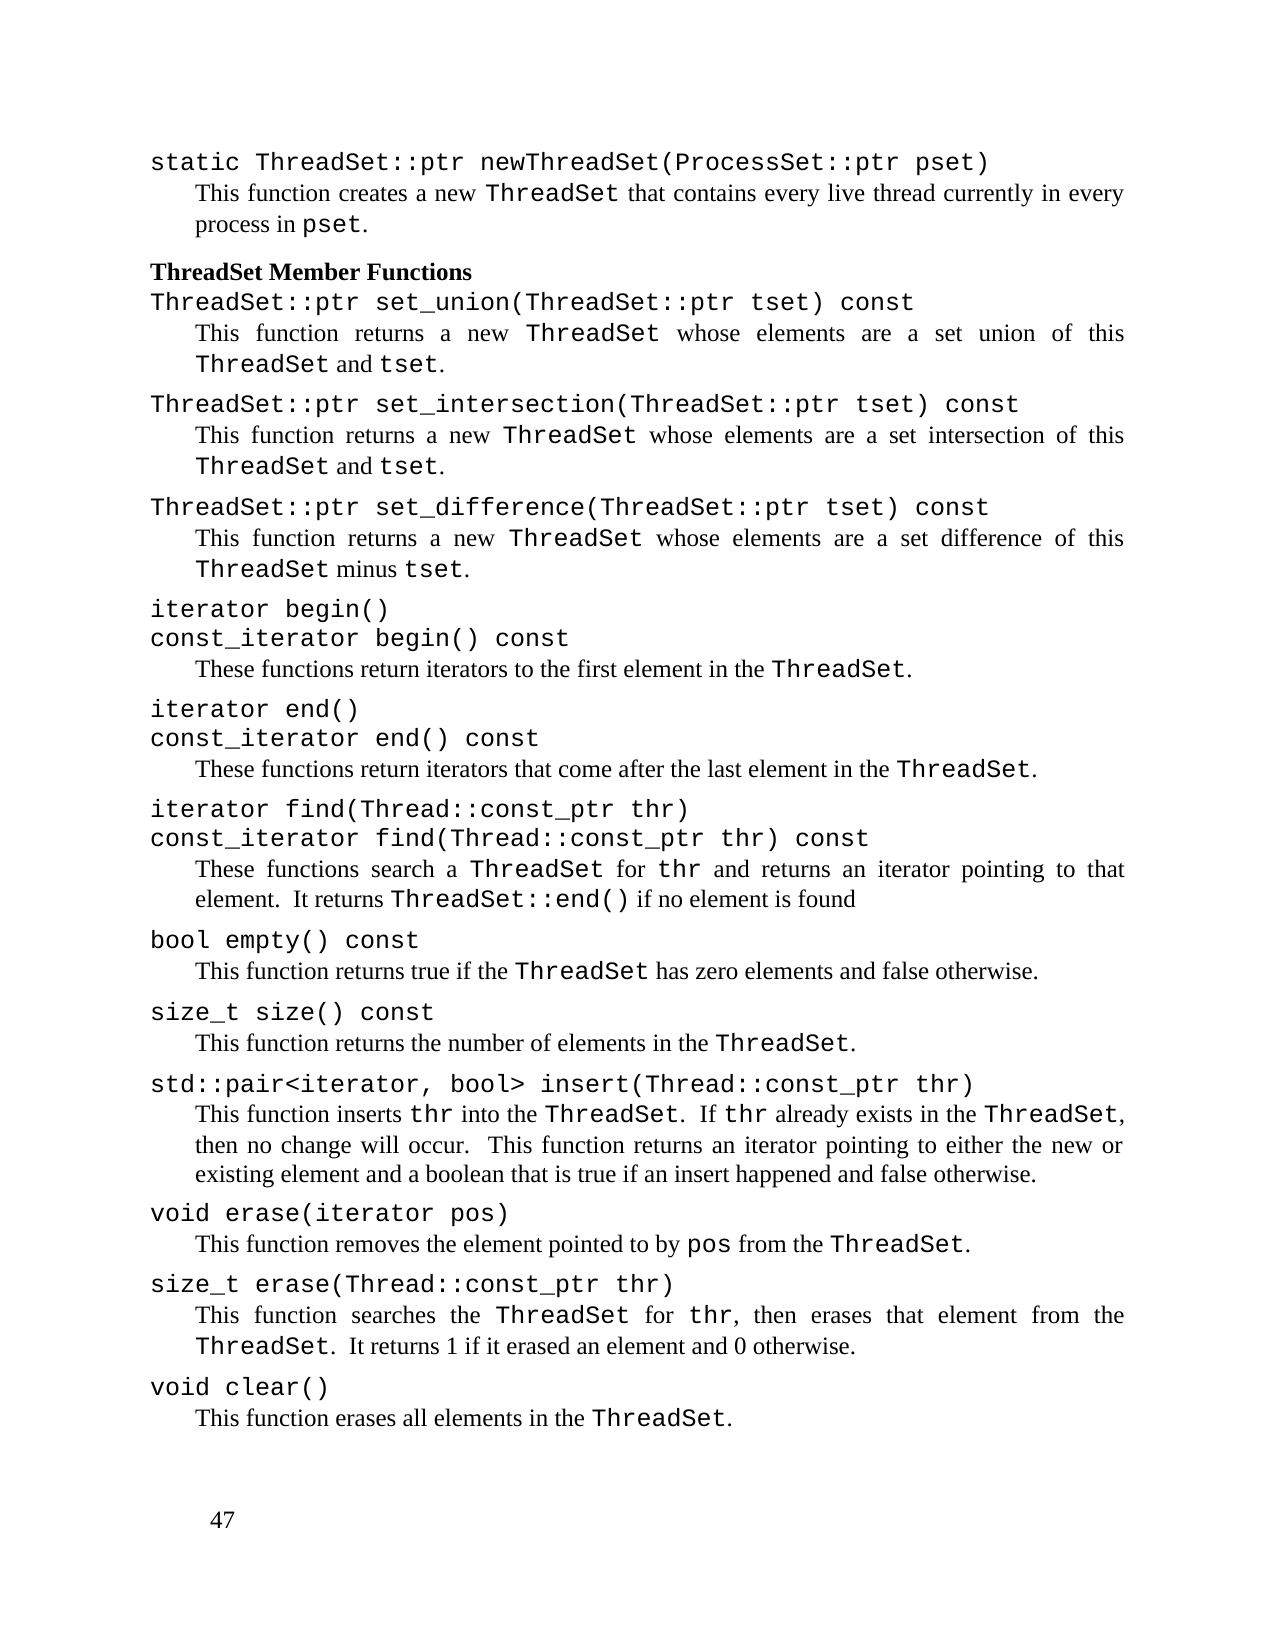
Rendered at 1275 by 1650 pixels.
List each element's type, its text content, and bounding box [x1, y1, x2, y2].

text This function returns a new ThreadSet whose elements are a set difference of this ThreadSet minus tset. [195, 523, 1125, 584]
text ThreadSet::ptr set_union(ThreadSet::ptr tset) const [150, 289, 1125, 318]
text This function removes the element pointed to by pos from the ThreadSet. [195, 1229, 1125, 1259]
text This function inserts thr into the ThreadSet. If thr already exists in the ThreadSet, then no change will occur. This function returns an iterator pointing to either the new or existing element and a boolean that is true if an insert happened and false otherwise. [195, 1099, 1125, 1188]
text static ThreadSet::ptr newThreadSet(ProcessSet::ptr pset) [150, 150, 1125, 178]
text This function returns a new ThreadSet whose elements are a set intersection of this ThreadSet and tset. [195, 420, 1125, 482]
text size_t erase(Thread::const_ptr thr) [150, 1272, 1125, 1300]
text This function returns a new ThreadSet whose elements are a set union of this ThreadSet and tset. [195, 318, 1125, 379]
text std::pair<iterator, bool> insert(Thread::const_ptr thr) [150, 1071, 1125, 1099]
subtitle ThreadSet Member Functions [150, 257, 1125, 285]
text bool empty() const [150, 928, 1125, 956]
text This function returns the number of elements in the ThreadSet. [195, 1028, 1125, 1059]
text This function creates a new ThreadSet that contains every live thread currently in every process in pset. [195, 178, 1125, 240]
text iterator find(Thread::const_ptr thr) [150, 797, 1125, 825]
text iterator begin() [150, 597, 1125, 625]
text iterator end() [150, 697, 1125, 725]
text void clear() [150, 1374, 1125, 1403]
text This function returns true if the ThreadSet has zero elements and false otherwise. [195, 956, 1125, 987]
text const_iterator find(Thread::const_ptr thr) const [150, 825, 1125, 854]
text size_t size() const [150, 999, 1125, 1028]
text void erase(iterator pos) [150, 1200, 1125, 1229]
text These functions search a ThreadSet for thr and returns an iterator pointing to that element. It returns ThreadSet::end() if no element is found [195, 854, 1125, 915]
text This function erases all elements in the ThreadSet. [195, 1403, 1125, 1434]
text const_iterator end() const [150, 725, 1125, 754]
text ThreadSet::ptr set_intersection(ThreadSet::ptr tset) const [150, 392, 1125, 420]
text ThreadSet::ptr set_difference(ThreadSet::ptr tset) const [150, 494, 1125, 523]
text These functions return iterators that come after the last element in the ThreadSet. [195, 754, 1125, 784]
text const_iterator begin() const [150, 625, 1125, 654]
text These functions return iterators to the first element in the ThreadSet. [195, 654, 1125, 684]
text This function searches the ThreadSet for thr, then erases that element from the ThreadSet. It returns 1 if it erased an element and 0 otherwise. [195, 1300, 1125, 1362]
